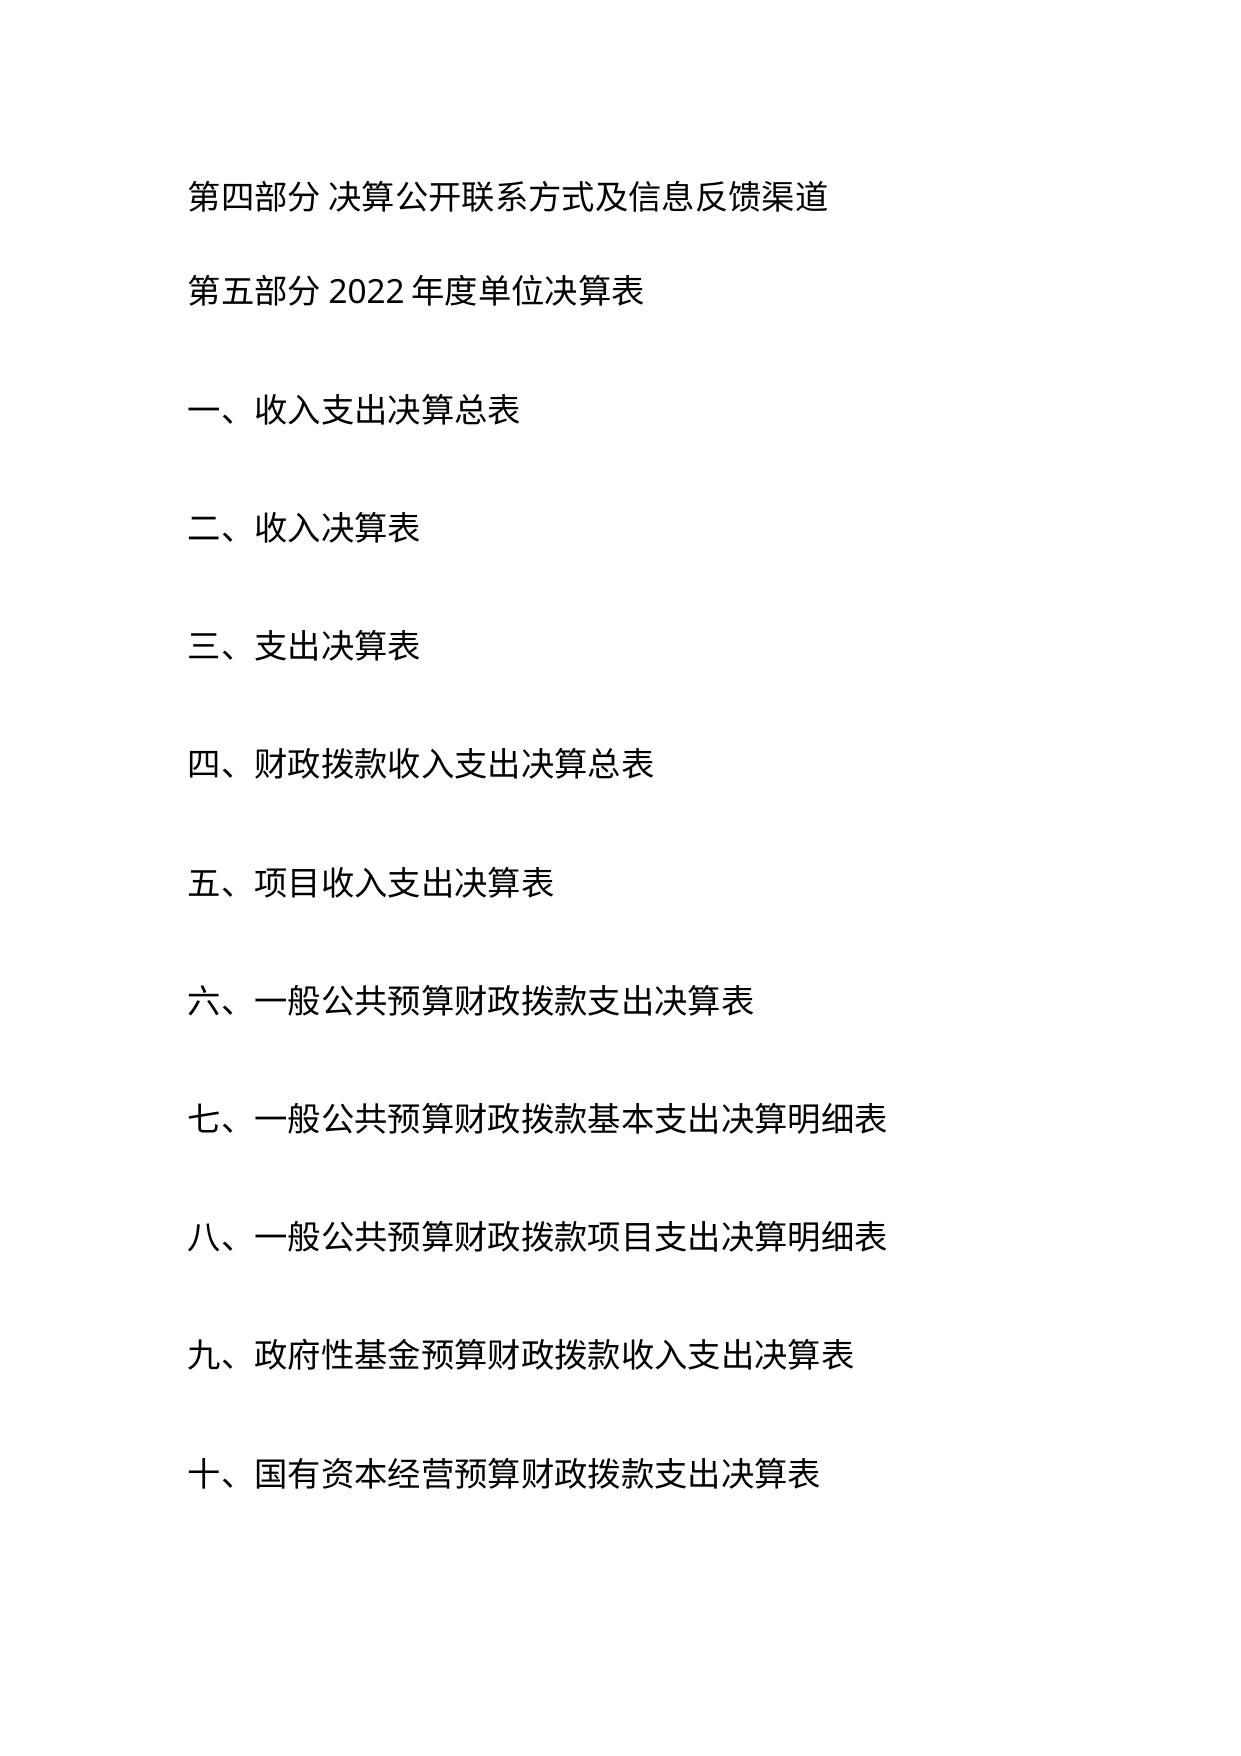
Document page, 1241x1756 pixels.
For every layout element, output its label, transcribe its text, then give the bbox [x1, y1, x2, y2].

text 二、收入决算表 [187, 493, 1053, 558]
text 五、项目收入支出决算表 [187, 848, 1053, 913]
text 第五部分 2022年度单位决算表 [187, 257, 1053, 322]
text 四、财政拨款收入支出决算总表 [187, 730, 1053, 795]
text 第四部分 决算公开联系方式及信息反馈渠道 [187, 163, 1053, 228]
text 七、一般公共预算财政拨款基本支出决算明细表 [187, 1084, 1053, 1149]
text 十、国有资本经营预算财政拨款支出决算表 [187, 1439, 1053, 1504]
text 一、收入支出决算总表 [187, 375, 1053, 440]
text 八、一般公共预算财政拨款项目支出决算明细表 [187, 1203, 1053, 1268]
text 三、支出决算表 [187, 612, 1053, 677]
text 六、一般公共预算财政拨款支出决算表 [187, 966, 1053, 1031]
text 九、政府性基金预算财政拨款收入支出决算表 [187, 1321, 1053, 1386]
